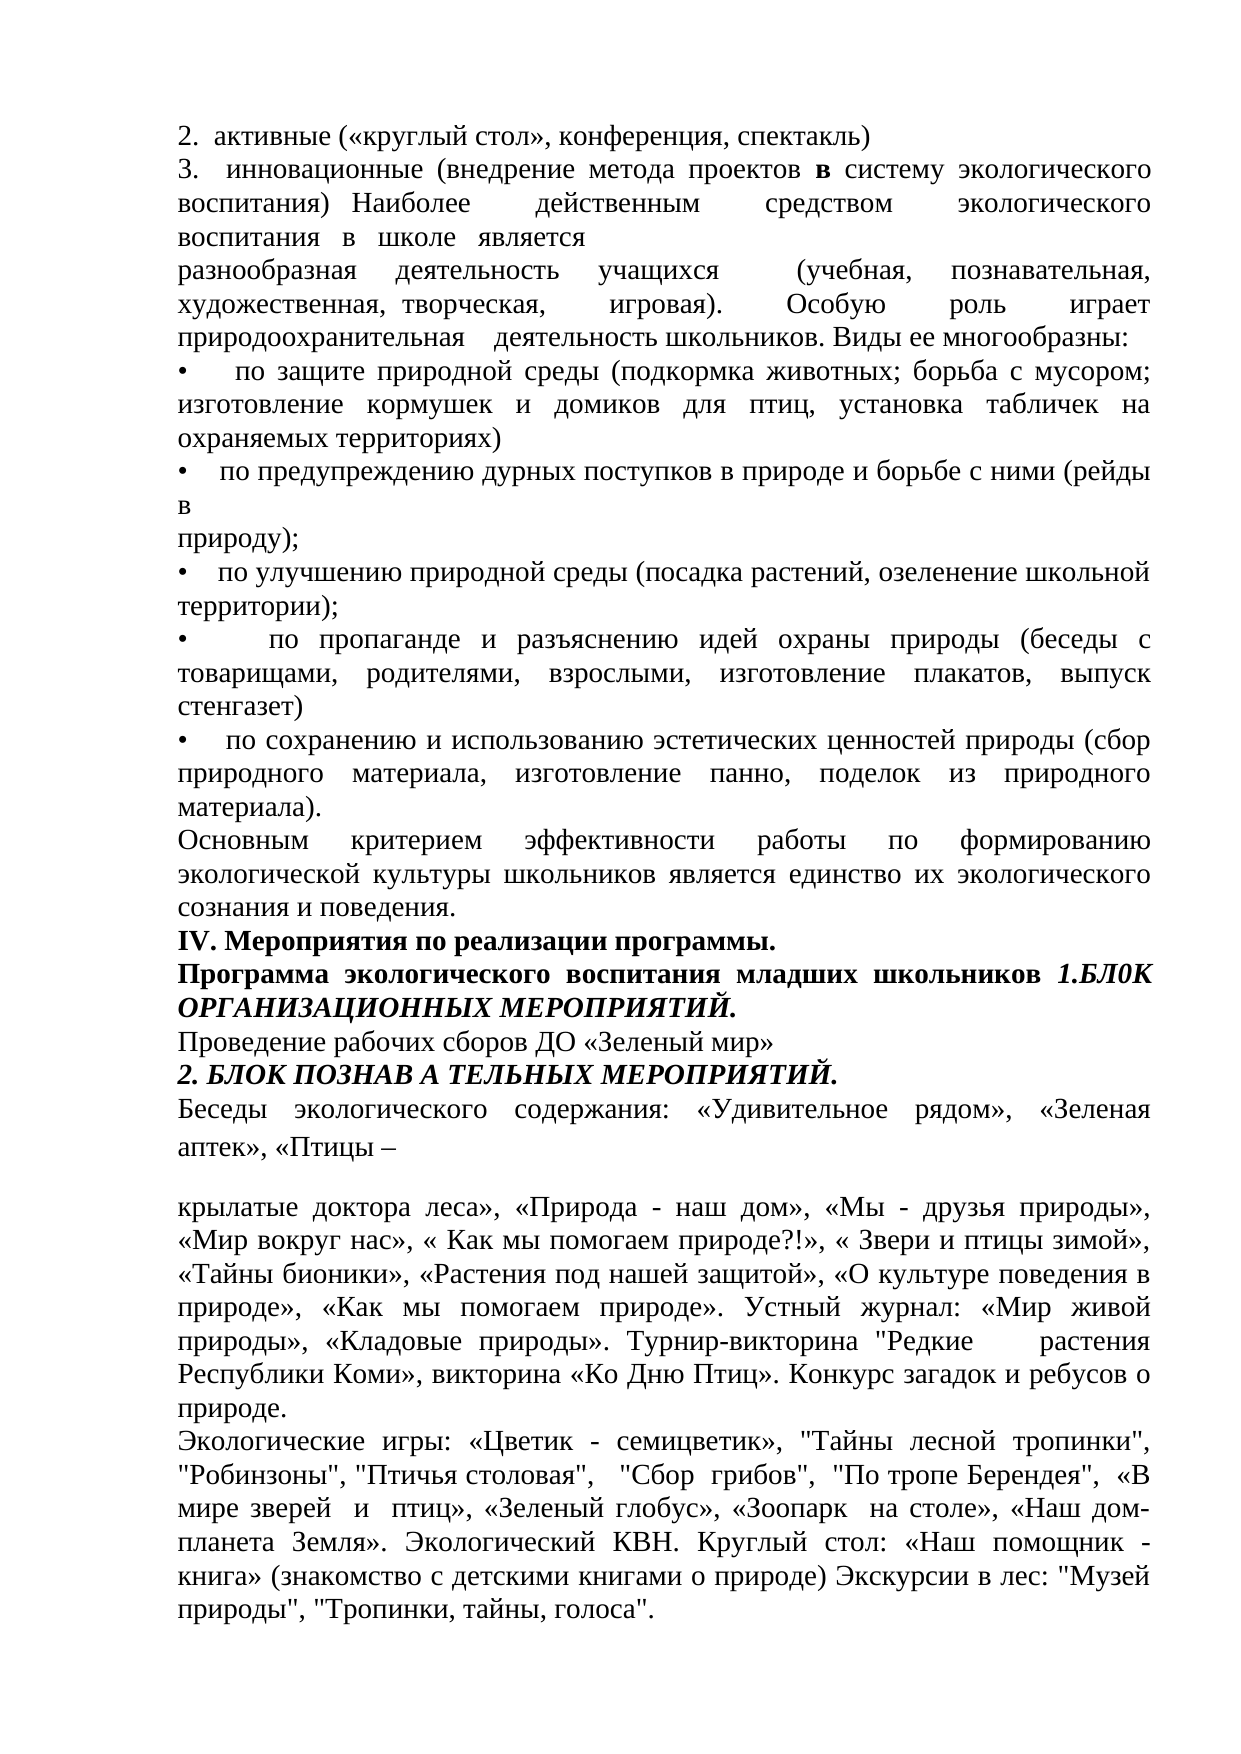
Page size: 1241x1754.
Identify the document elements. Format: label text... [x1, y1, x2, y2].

text крылатые доктора леса», «Природа - наш дом», «Мы - друзья природы», «Мир вокруг нас», « Как мы помогаем природе?!», « Звери и птицы зимой», «Тайны бионики», «Растения под нашей защитой», «О культуре поведения в природе», «Как мы помогаем природе». Устный журнал: «Мир живой природы», «Кладовые природы». Турнир-викторина "Редкие растения Республики Коми», викторина «Ко Дню Птиц». Конкурс загадок и ребусов о природе. [177, 1189, 1152, 1423]
text • по улучшению природной среды (посадка растений, озеленение школьной территории); [177, 554, 1152, 621]
text природу); [177, 521, 1152, 554]
text • по предупреждению дурных поступков в природе и борьбе с ними (рейды в [177, 453, 1152, 521]
text IV. Мероприятия по реализации программы. [177, 923, 1152, 957]
text • по пропаганде и разъяснению идей охраны природы (беседы с товарищами, родителями, взрослыми, изготовление плакатов, выпуск стенгазет) [177, 621, 1152, 722]
text • по сохранению и использованию эстетических ценностей природы (сбор природного материала, изготовление панно, поделок из природного материала). [177, 722, 1152, 822]
text Программа экологического воспитания младших школьников 1.БЛ0К ОРГАНИЗАЦИОННЫХ МЕРОПРИЯТИЙ. [177, 957, 1152, 1024]
text Беседы экологического содержания: «Удивительное рядом», «Зеленая аптек», «Птицы – [177, 1091, 1152, 1163]
text разнообразная деятельность учащихся (учебная, познавательная, художественная, творческая, игровая). Особую роль играет природоохранительная деятельность школьников. Виды ее многообразны: [177, 252, 1152, 353]
text Экологические игры: «Цветик - семицветик», "Тайны лесной тропинки", "Робинзоны", "Птичья столовая", "Сбор грибов", "По тропе Берендея", «В мире зверей и птиц», «Зеленый глобус», «Зоопарк на столе», «Наш дом-планета Земля». Экологический КВН. Круглый стол: «Наш помощник - книга» (знакомство с детскими книгами о природе) Экскурсии в лес: "Музей природы", "Тропинки, тайны, голоса". [177, 1423, 1152, 1625]
text Проведение рабочих сборов ДО «Зеленый мир» [177, 1024, 1152, 1057]
text 2. активные («круглый стол», конференция, спектакль) [177, 118, 1152, 152]
text 2. БЛОК ПОЗНАВ А ТЕЛЬНЫХ МЕРОПРИЯТИЙ. [177, 1057, 1152, 1091]
text 3. инновационные (внедрение метода проектов в систему экологического воспитания) Наиболее действенным средством экологического воспитания в школе является [177, 152, 1152, 252]
text Основным критерием эффективности работы по формированию экологической культуры школьников является единство их экологического сознания и поведения. [177, 822, 1152, 923]
text • по защите природной среды (подкормка животных; борьба с мусором; изготовление кормушек и домиков для птиц, установка табличек на охраняемых территориях) [177, 353, 1152, 453]
